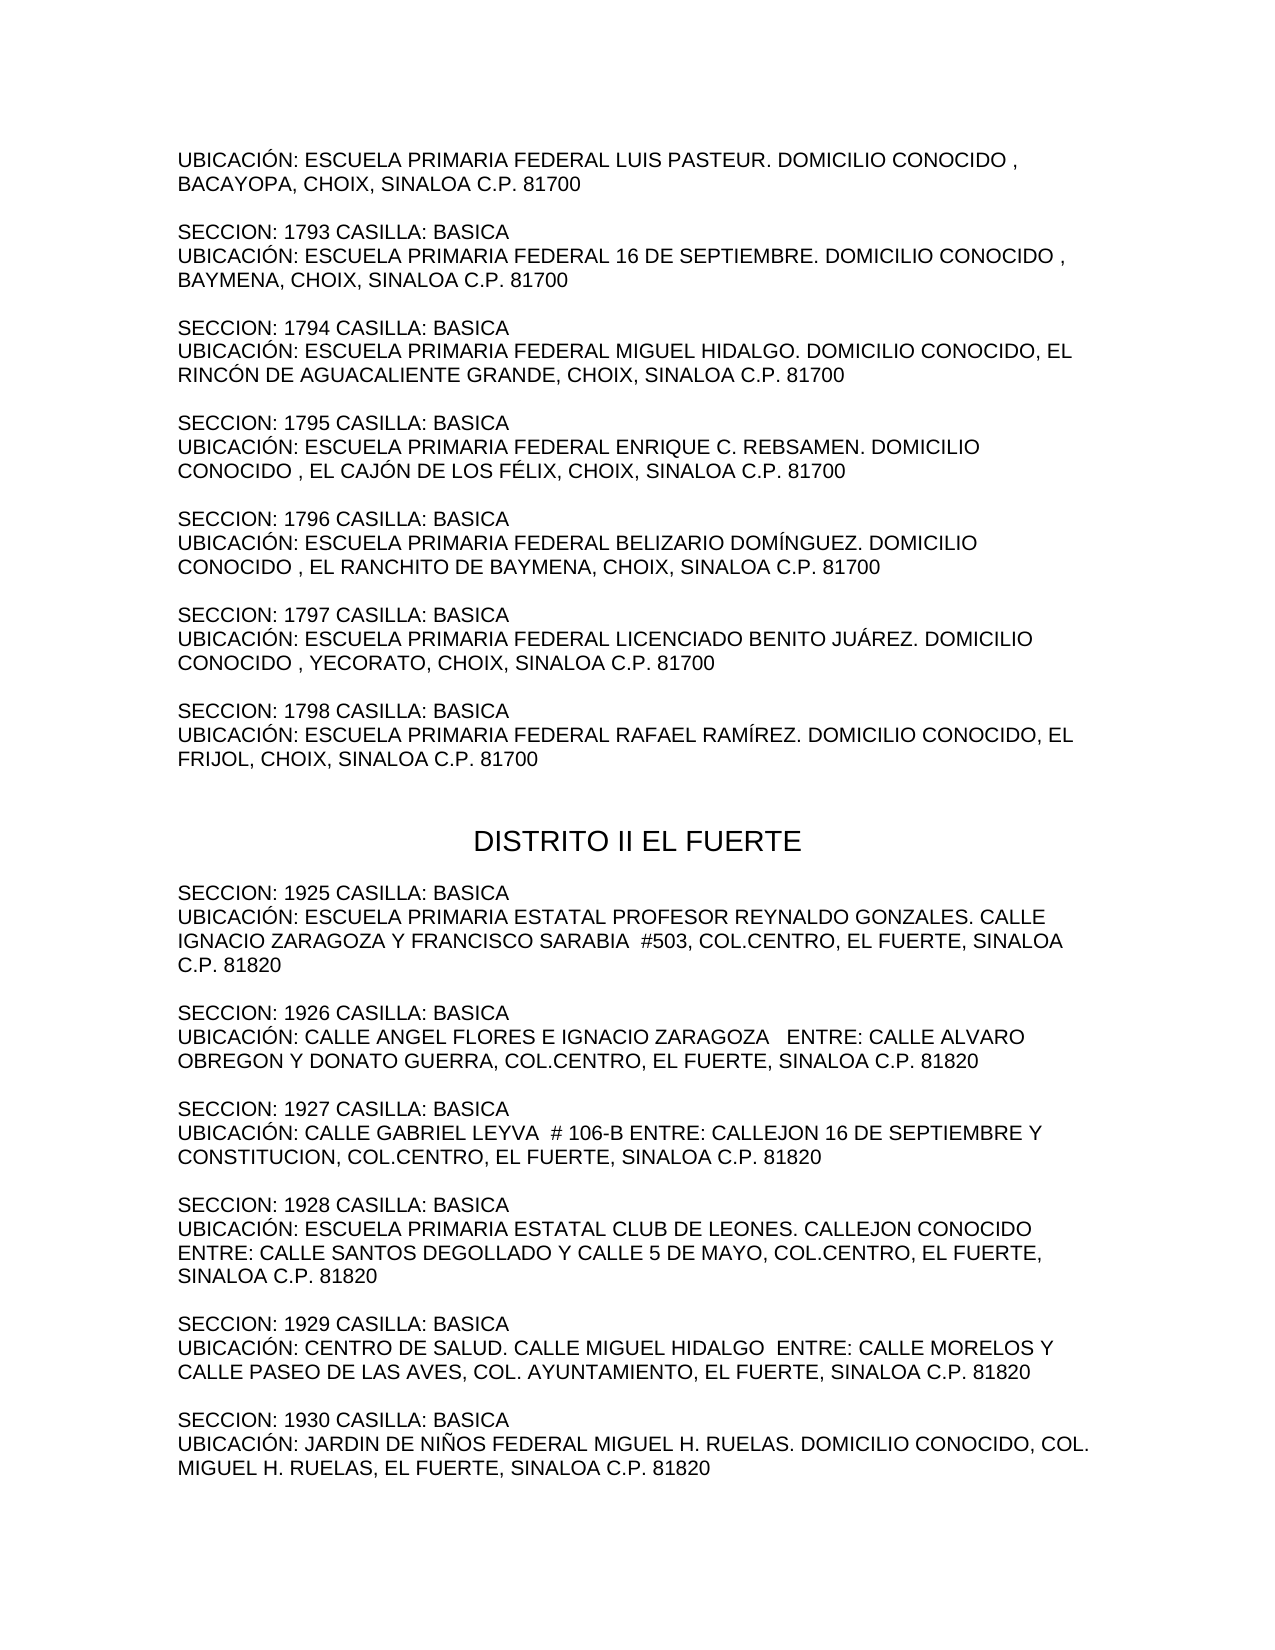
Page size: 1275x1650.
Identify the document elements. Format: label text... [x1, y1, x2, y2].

text UBICACIÓN: ESCUELA PRIMARIA ESTATAL CLUB DE LEONES. CALLEJON CONOCIDO ENTRE: CALLE SANTOS DEGOLLADO Y CALLE 5 DE MAYO, COL.CENTRO, EL FUERTE, SINALOA C.P. 81820 [177, 1216, 1098, 1288]
text UBICACIÓN: JARDIN DE NIÑOS FEDERAL MIGUEL H. RUELAS. DOMICILIO CONOCIDO, COL. MIGUEL H. RUELAS, EL FUERTE, SINALOA C.P. 81820 [177, 1432, 1098, 1480]
text SECCION: 1926 CASILLA: BASICA [177, 1001, 1098, 1025]
text UBICACIÓN: ESCUELA PRIMARIA FEDERAL BELIZARIO DOMÍNGUEZ. DOMICILIO CONOCIDO , EL RANCHITO DE BAYMENA, CHOIX, SINALOA C.P. 81700 [177, 531, 1098, 579]
text SECCION: 1796 CASILLA: BASICA [177, 507, 1098, 531]
text UBICACIÓN: ESCUELA PRIMARIA FEDERAL LUIS PASTEUR. DOMICILIO CONOCIDO , BACAYOPA, CHOIX, SINALOA C.P. 81700 [177, 148, 1098, 196]
text SECCION: 1798 CASILLA: BASICA [177, 699, 1098, 723]
text UBICACIÓN: ESCUELA PRIMARIA FEDERAL RAFAEL RAMÍREZ. DOMICILIO CONOCIDO, EL FRIJOL, CHOIX, SINALOA C.P. 81700 [177, 723, 1098, 771]
text SECCION: 1928 CASILLA: BASICA [177, 1192, 1098, 1216]
text UBICACIÓN: ESCUELA PRIMARIA FEDERAL 16 DE SEPTIEMBRE. DOMICILIO CONOCIDO , BAYMENA, CHOIX, SINALOA C.P. 81700 [177, 243, 1098, 291]
text SECCION: 1930 CASILLA: BASICA [177, 1408, 1098, 1432]
text SECCION: 1797 CASILLA: BASICA [177, 603, 1098, 627]
text UBICACIÓN: ESCUELA PRIMARIA FEDERAL ENRIQUE C. REBSAMEN. DOMICILIO CONOCIDO , EL CAJÓN DE LOS FÉLIX, CHOIX, SINALOA C.P. 81700 [177, 435, 1098, 483]
text SECCION: 1794 CASILLA: BASICA [177, 315, 1098, 339]
text SECCION: 1795 CASILLA: BASICA [177, 411, 1098, 435]
text SECCION: 1793 CASILLA: BASICA [177, 219, 1098, 243]
text UBICACIÓN: ESCUELA PRIMARIA ESTATAL PROFESOR REYNALDO GONZALES. CALLE IGNACIO ZARAGOZA Y FRANCISCO SARABIA #503, COL.CENTRO, EL FUERTE, SINALOA C.P. 81820 [177, 905, 1098, 977]
text DISTRITO II EL FUERTE [177, 823, 1098, 857]
text SECCION: 1929 CASILLA: BASICA [177, 1312, 1098, 1336]
text SECCION: 1927 CASILLA: BASICA [177, 1097, 1098, 1121]
text UBICACIÓN: ESCUELA PRIMARIA FEDERAL MIGUEL HIDALGO. DOMICILIO CONOCIDO, EL RINCÓN DE AGUACALIENTE GRANDE, CHOIX, SINALOA C.P. 81700 [177, 339, 1098, 387]
text UBICACIÓN: CALLE GABRIEL LEYVA # 106-B ENTRE: CALLEJON 16 DE SEPTIEMBRE Y CONSTITUCION, COL.CENTRO, EL FUERTE, SINALOA C.P. 81820 [177, 1121, 1098, 1168]
text UBICACIÓN: CALLE ANGEL FLORES E IGNACIO ZARAGOZA ENTRE: CALLE ALVARO OBREGON Y DONATO GUERRA, COL.CENTRO, EL FUERTE, SINALOA C.P. 81820 [177, 1025, 1098, 1073]
text UBICACIÓN: ESCUELA PRIMARIA FEDERAL LICENCIADO BENITO JUÁREZ. DOMICILIO CONOCIDO , YECORATO, CHOIX, SINALOA C.P. 81700 [177, 627, 1098, 675]
text SECCION: 1925 CASILLA: BASICA [177, 881, 1098, 905]
text UBICACIÓN: CENTRO DE SALUD. CALLE MIGUEL HIDALGO ENTRE: CALLE MORELOS Y CALLE PASEO DE LAS AVES, COL. AYUNTAMIENTO, EL FUERTE, SINALOA C.P. 81820 [177, 1336, 1098, 1384]
